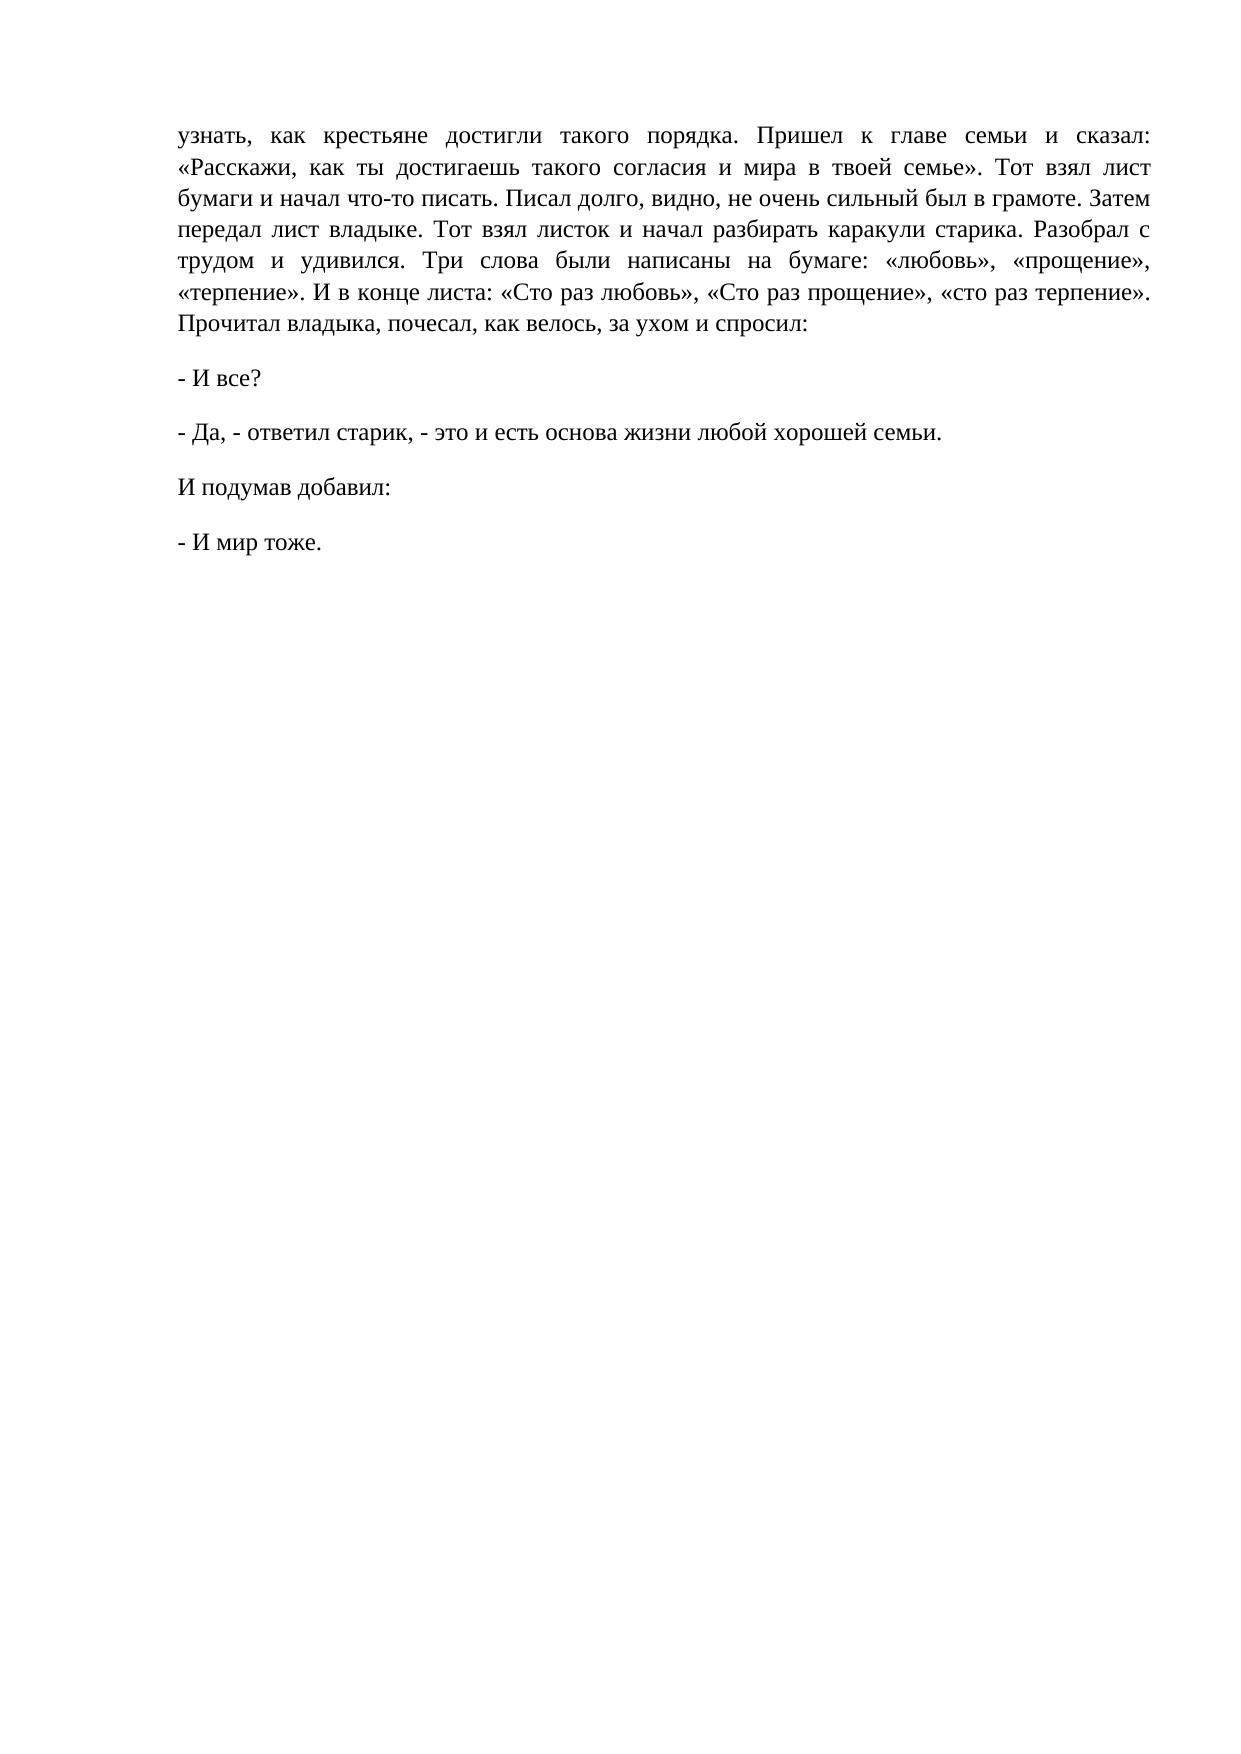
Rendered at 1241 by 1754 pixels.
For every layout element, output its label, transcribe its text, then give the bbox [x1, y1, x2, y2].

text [177, 118, 1152, 337]
text И подумав добавил: [177, 470, 1152, 501]
text - Да, - ответил старик, - это и есть основа жизни любой хорошей семьи. [177, 415, 1152, 446]
text - И все? [177, 360, 1152, 392]
text - И мир тоже. [177, 524, 1152, 556]
